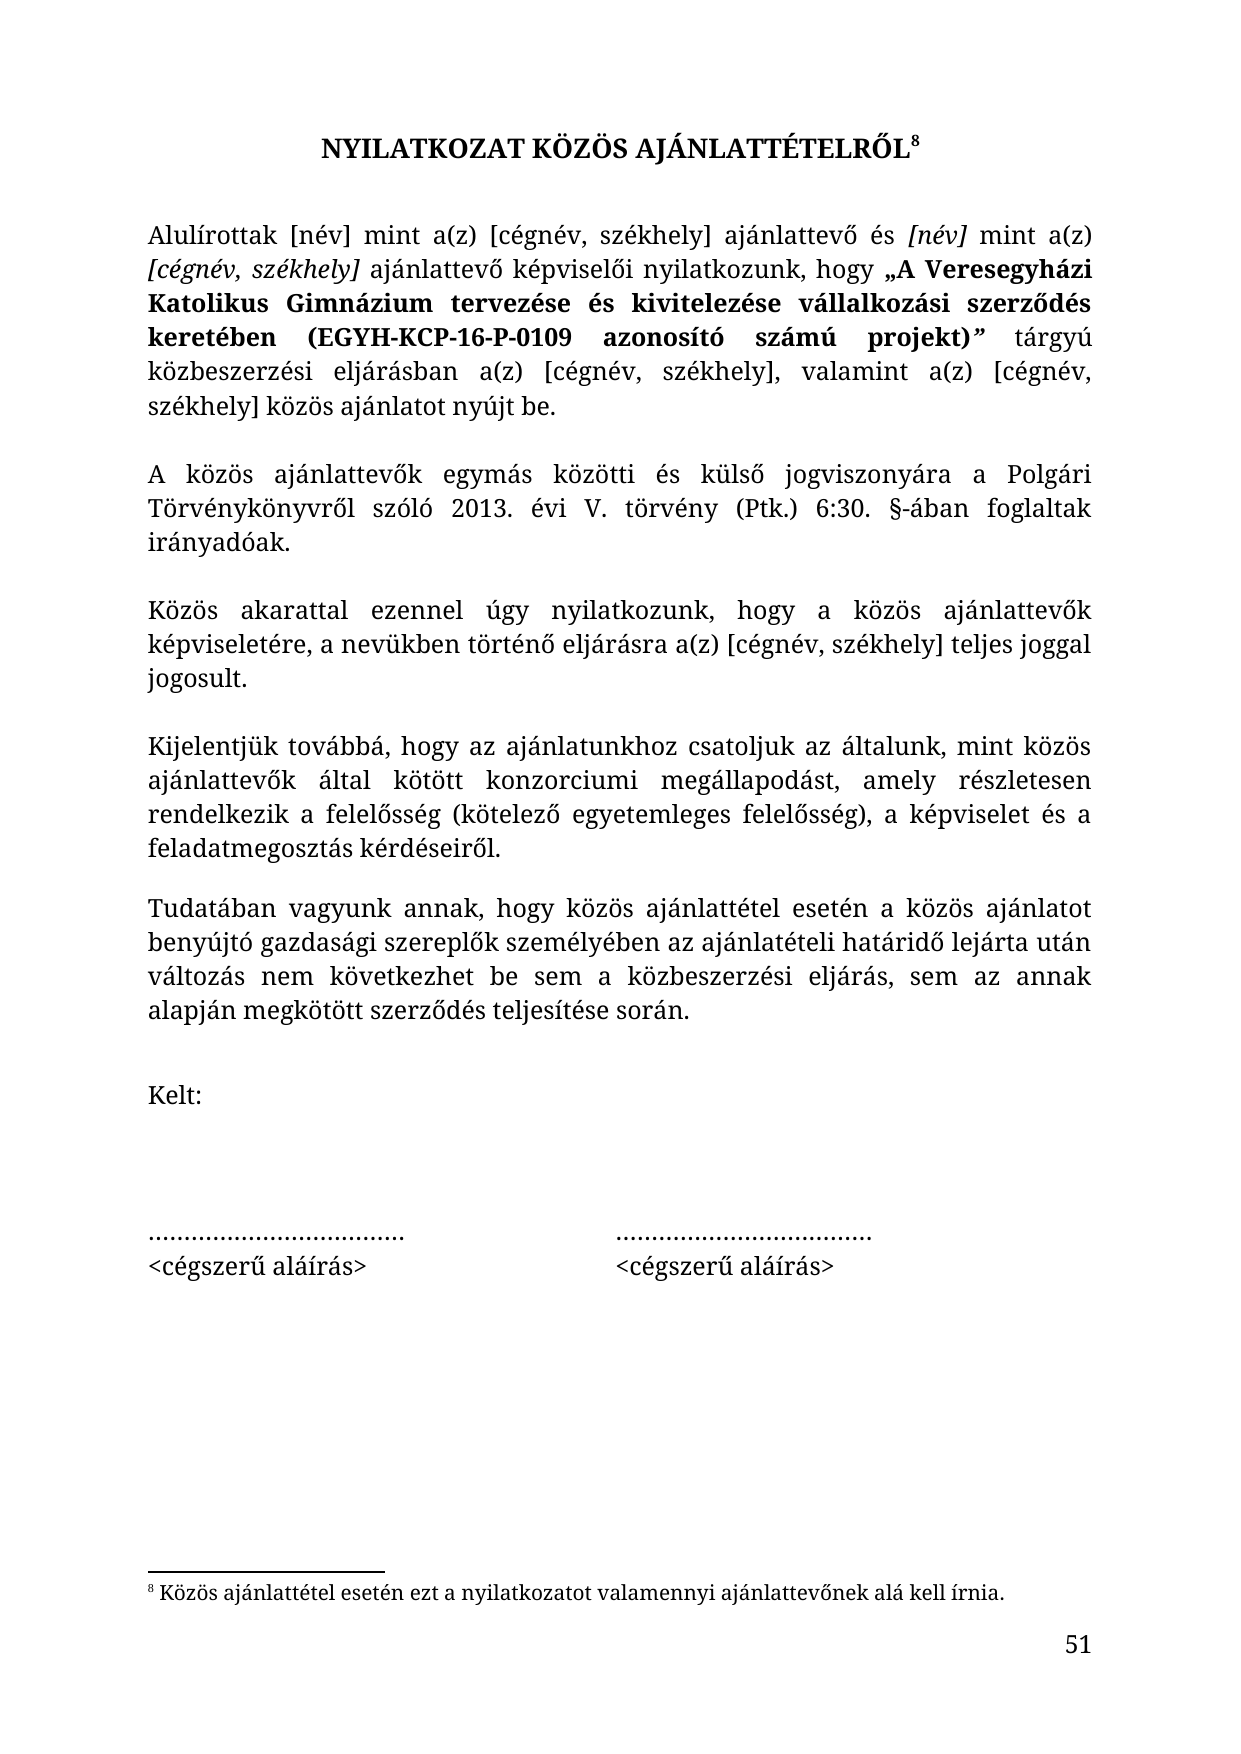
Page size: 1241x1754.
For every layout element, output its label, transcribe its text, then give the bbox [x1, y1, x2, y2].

text Kijelentjük továbbá, hogy az ajánlatunkhoz csatoljuk az általunk, mint közös ajánlattevők által kötött konzorciumi megállapodást, amely részletesen rendelkezik a felelősség (kötelező egyetemleges felelősség), a képviselet és a feladatmegosztás kérdéseiről. [148, 729, 1092, 865]
text A közös ajánlattevők egymás közötti és külső jogviszonyára a Polgári Törvénykönyvről szóló 2013. évi V. törvény (Ptk.) 6:30. §-ában foglaltak irányadóak. [148, 456, 1092, 558]
table_cell <cégszerű aláírás> [140, 1248, 608, 1282]
text Alulírottak [név] mint a(z) [cégnév, székhely] ajánlattevő és [név] mint a(z) [cégnév, székhely] ajánlattevő képviselői nyilatkozunk, hogy „A Veresegyházi Katolikus Gimnázium tervezése és kivitelezése vállalkozási szerződés keretében (EGYH-KCP-16-P-0109 azonosító számú projekt)” tárgyú közbeszerzési eljárásban a(z) [cégnév, székhely], valamint a(z) [cégnév, székhely] közös ajánlatot nyújt be. [148, 218, 1092, 422]
text Tudatában vagyunk annak, hogy közös ajánlattétel esetén a közös ajánlatot benyújtó gazdasági szereplők személyében az ajánlatételi határidő lejárta után változás nem következhet be sem a közbeszerzési eljárás, sem az annak alapján megkötött szerződés teljesítése során. [148, 891, 1092, 1027]
table_header ……………………………… [140, 1214, 608, 1248]
text Kelt: [148, 1078, 1092, 1112]
text NYILATKOZAT KÖZÖS AJÁNLATTÉTELRŐL [148, 130, 1092, 167]
table_header ……………………………… [608, 1214, 1076, 1248]
table_cell <cégszerű aláírás> [608, 1248, 1076, 1282]
text Közös akarattal ezennel úgy nyilatkozunk, hogy a közös ajánlattevők képviseletére, a nevükben történő eljárásra a(z) [cégnév, székhely] teljes joggal jogosult. [148, 592, 1092, 695]
